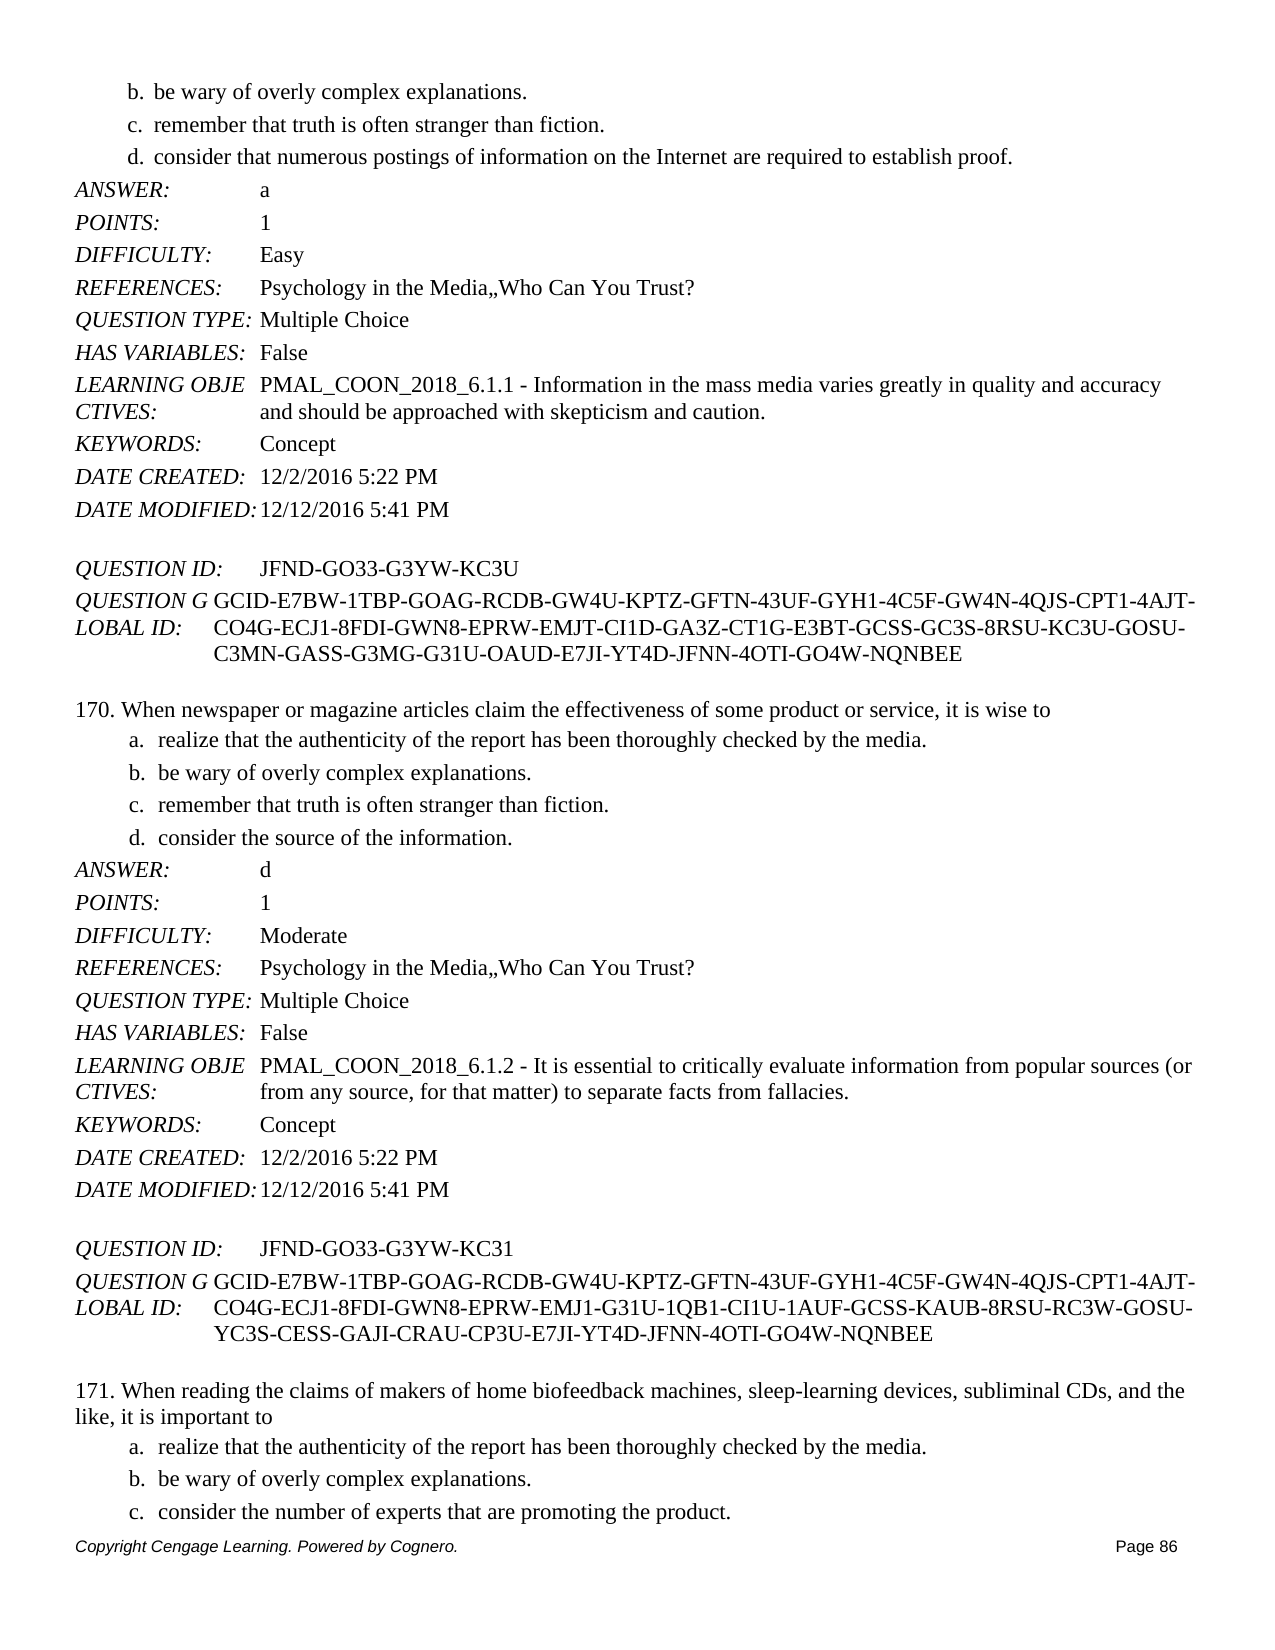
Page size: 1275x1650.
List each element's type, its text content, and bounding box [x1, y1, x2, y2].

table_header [75, 75, 1200, 669]
table_header 170. When newspaper or magazine articles claim the effectiveness of some product or service, it is wise to [75, 697, 1200, 1350]
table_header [75, 1377, 1200, 1528]
